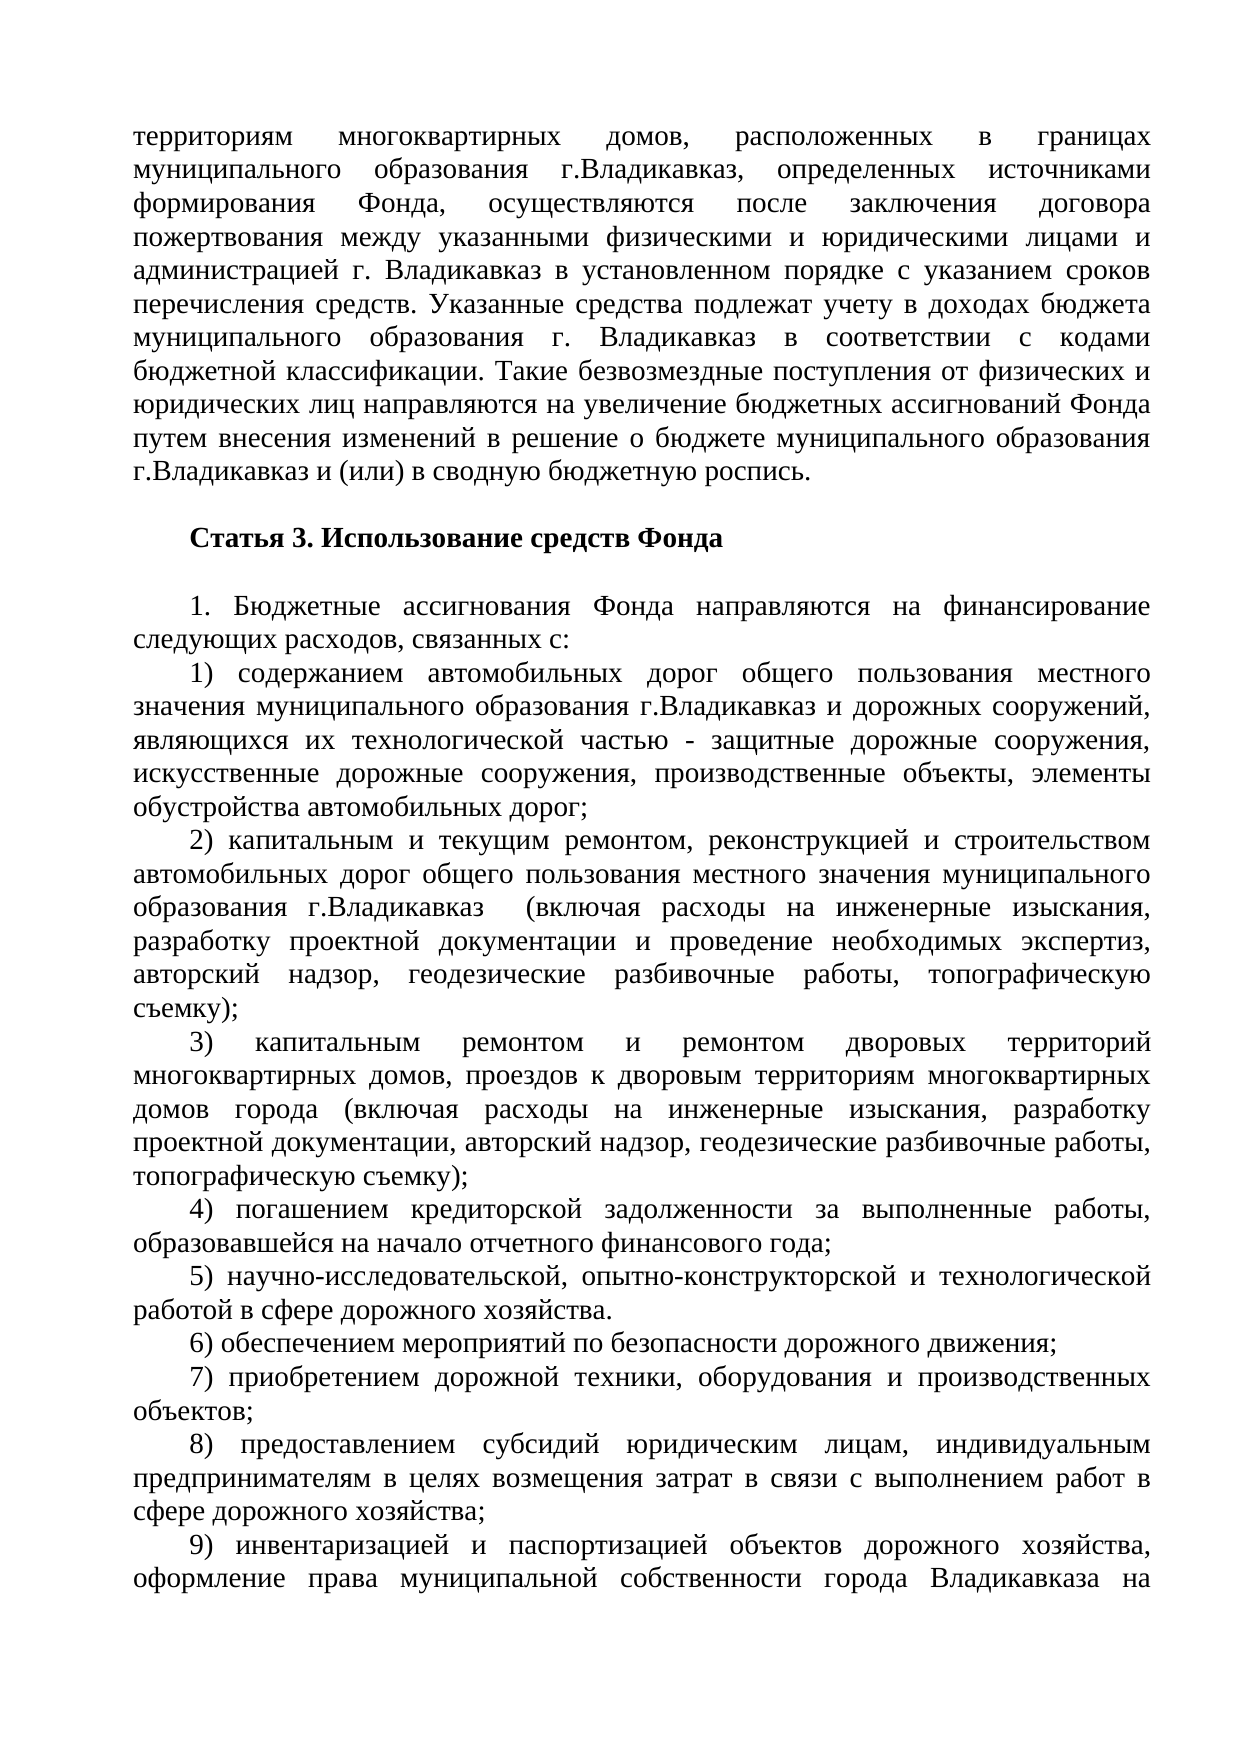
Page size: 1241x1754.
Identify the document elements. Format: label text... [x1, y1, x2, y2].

text 6) обеспечением мероприятий по безопасности дорожного движения; [133, 1326, 1152, 1359]
text 4) погашением кредиторской задолженности за выполненные работы, образовавшейся на начало отчетного финансового года; [133, 1191, 1152, 1258]
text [133, 1527, 1152, 1594]
text 3) капитальным ремонтом и ремонтом дворовых территорий многоквартирных домов, проездов к дворовым территориям многоквартирных домов города (включая расходы на инженерные изыскания, разработку проектной документации, авторский надзор, геодезические разбивочные работы, топографическую съемку); [133, 1024, 1152, 1191]
text 1) содержанием автомобильных дорог общего пользования местного значения муниципального образования г.Владикавказ и дорожных сооружений, являющихся их технологической частью - защитные дорожные сооружения, искусственные дорожные сооружения, производственные объекты, элементы обустройства автомобильных дорог; [133, 655, 1152, 822]
text 8) предоставлением субсидий юридическим лицам, индивидуальным предпринимателям в целях возмещения затрат в связи с выполнением работ в сфере дорожного хозяйства; [133, 1426, 1152, 1527]
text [133, 118, 1152, 487]
text 2) капитальным и текущим ремонтом, реконструкцией и строительством автомобильных дорог общего пользования местного значения муниципального образования г.Владикавказ (включая расходы на инженерные изыскания, разработку проектной документации и проведение необходимых экспертиз, авторский надзор, геодезические разбивочные работы, топографическую съемку); [133, 822, 1152, 1024]
text Статья 3. Использование средств Фонда [133, 521, 1152, 554]
text 5) научно-исследовательской, опытно-конструкторской и технологической работой в сфере дорожного хозяйства. [133, 1258, 1152, 1326]
text 1. Бюджетные ассигнования Фонда направляются на финансирование следующих расходов, связанных с: [133, 588, 1152, 655]
text 7) приобретением дорожной техники, оборудования и производственных объектов; [133, 1359, 1152, 1426]
